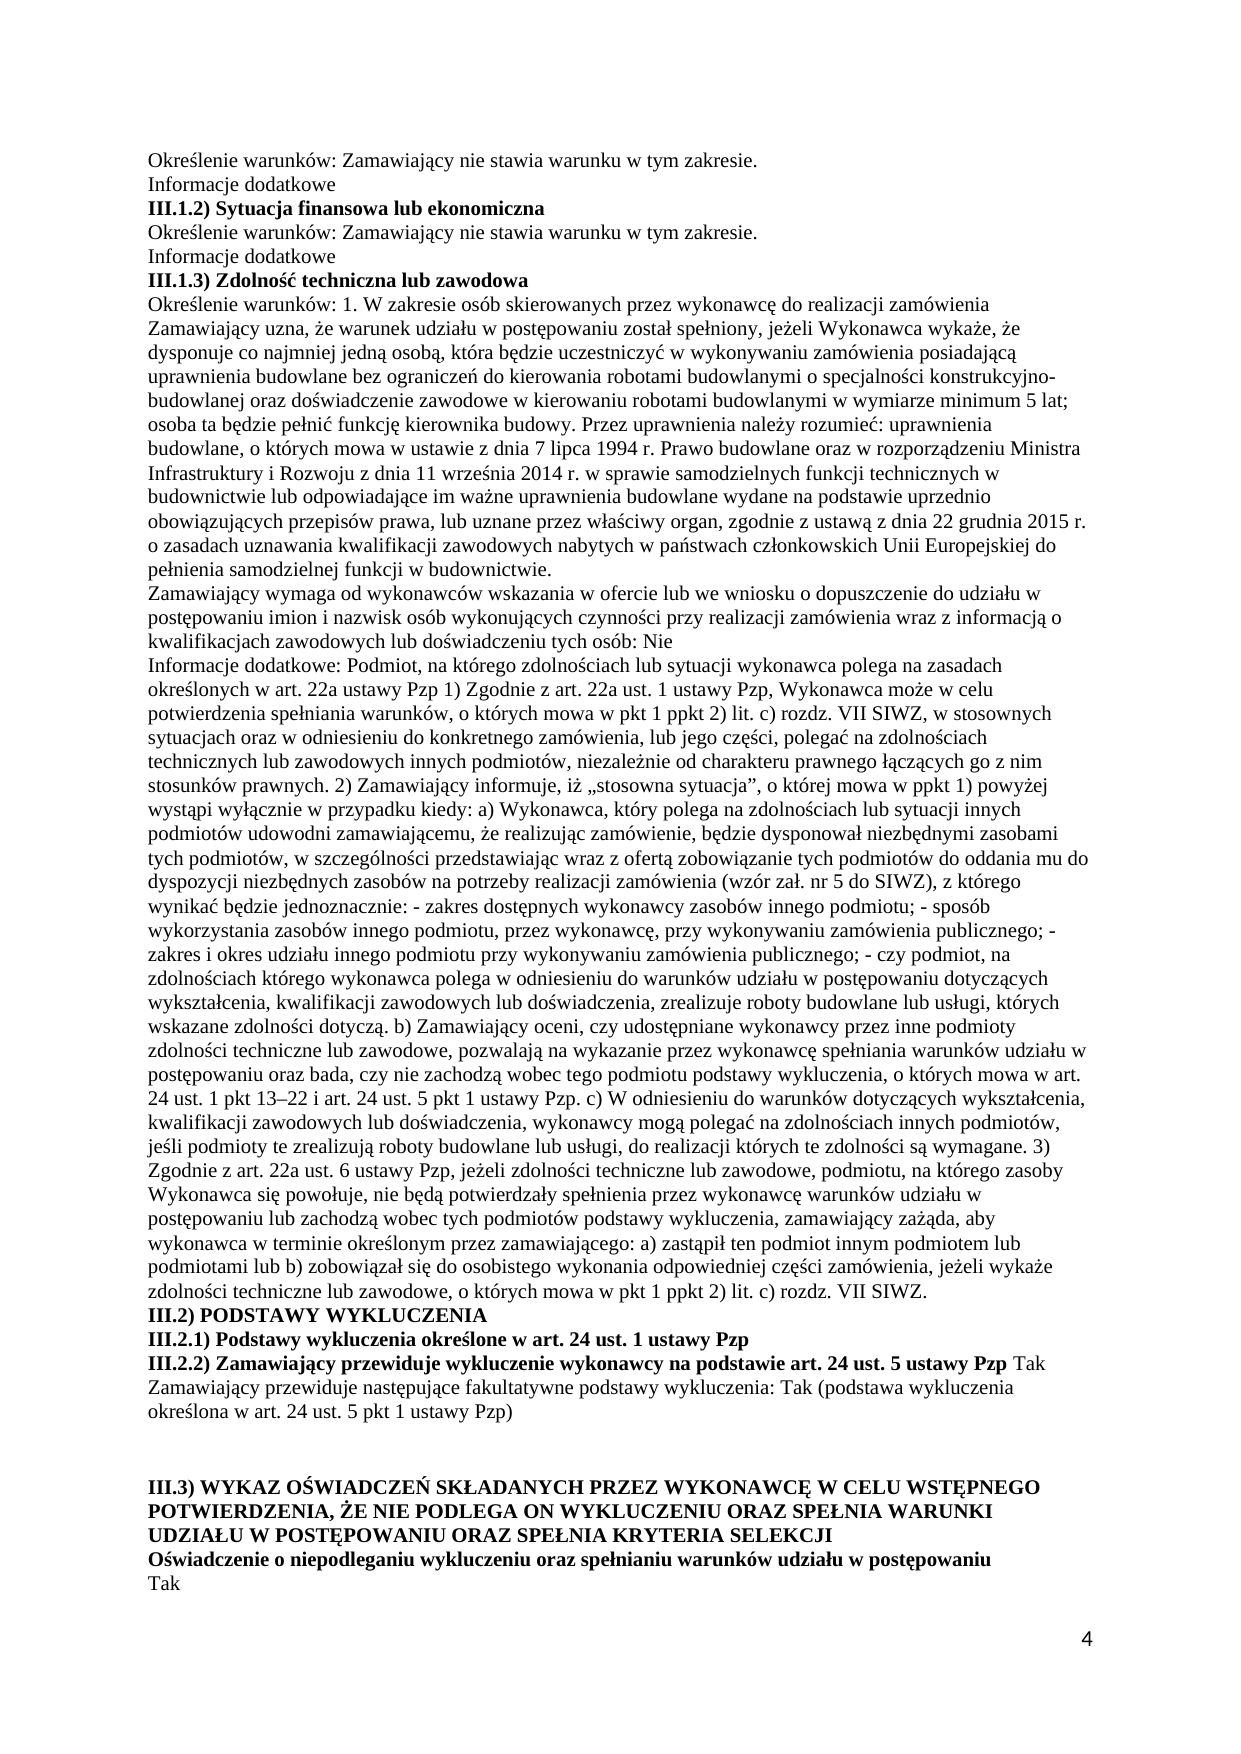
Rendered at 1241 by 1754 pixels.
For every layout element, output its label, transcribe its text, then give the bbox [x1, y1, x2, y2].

text III.2) PODSTAWY WYKLUCZENIA [148, 1303, 1093, 1327]
text III.2.1) Podstawy wykluczenia określone w art. 24 ust. 1 ustawy Pzp III.2.2) Zamawiający przewiduje wykluczenie wykonawcy na podstawie art. 24 ust. 5 ustawy Pzp Tak Zamawiający przewiduje następujące fakultatywne podstawy wykluczenia: Tak (podstawa wykluczenia określona w art. 24 ust. 5 pkt 1 ustawy Pzp) [148, 1327, 1093, 1475]
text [148, 1547, 1093, 1595]
text III.3) WYKAZ OŚWIADCZEŃ SKŁADANYCH PRZEZ WYKONAWCĘ W CELU WSTĘPNEGO POTWIERDZENIA, ŻE NIE PODLEGA ON WYKLUCZENIU ORAZ SPEŁNIA WARUNKI UDZIAŁU W POSTĘPOWANIU ORAZ SPEŁNIA KRYTERIA SELEKCJI [148, 1475, 1093, 1547]
